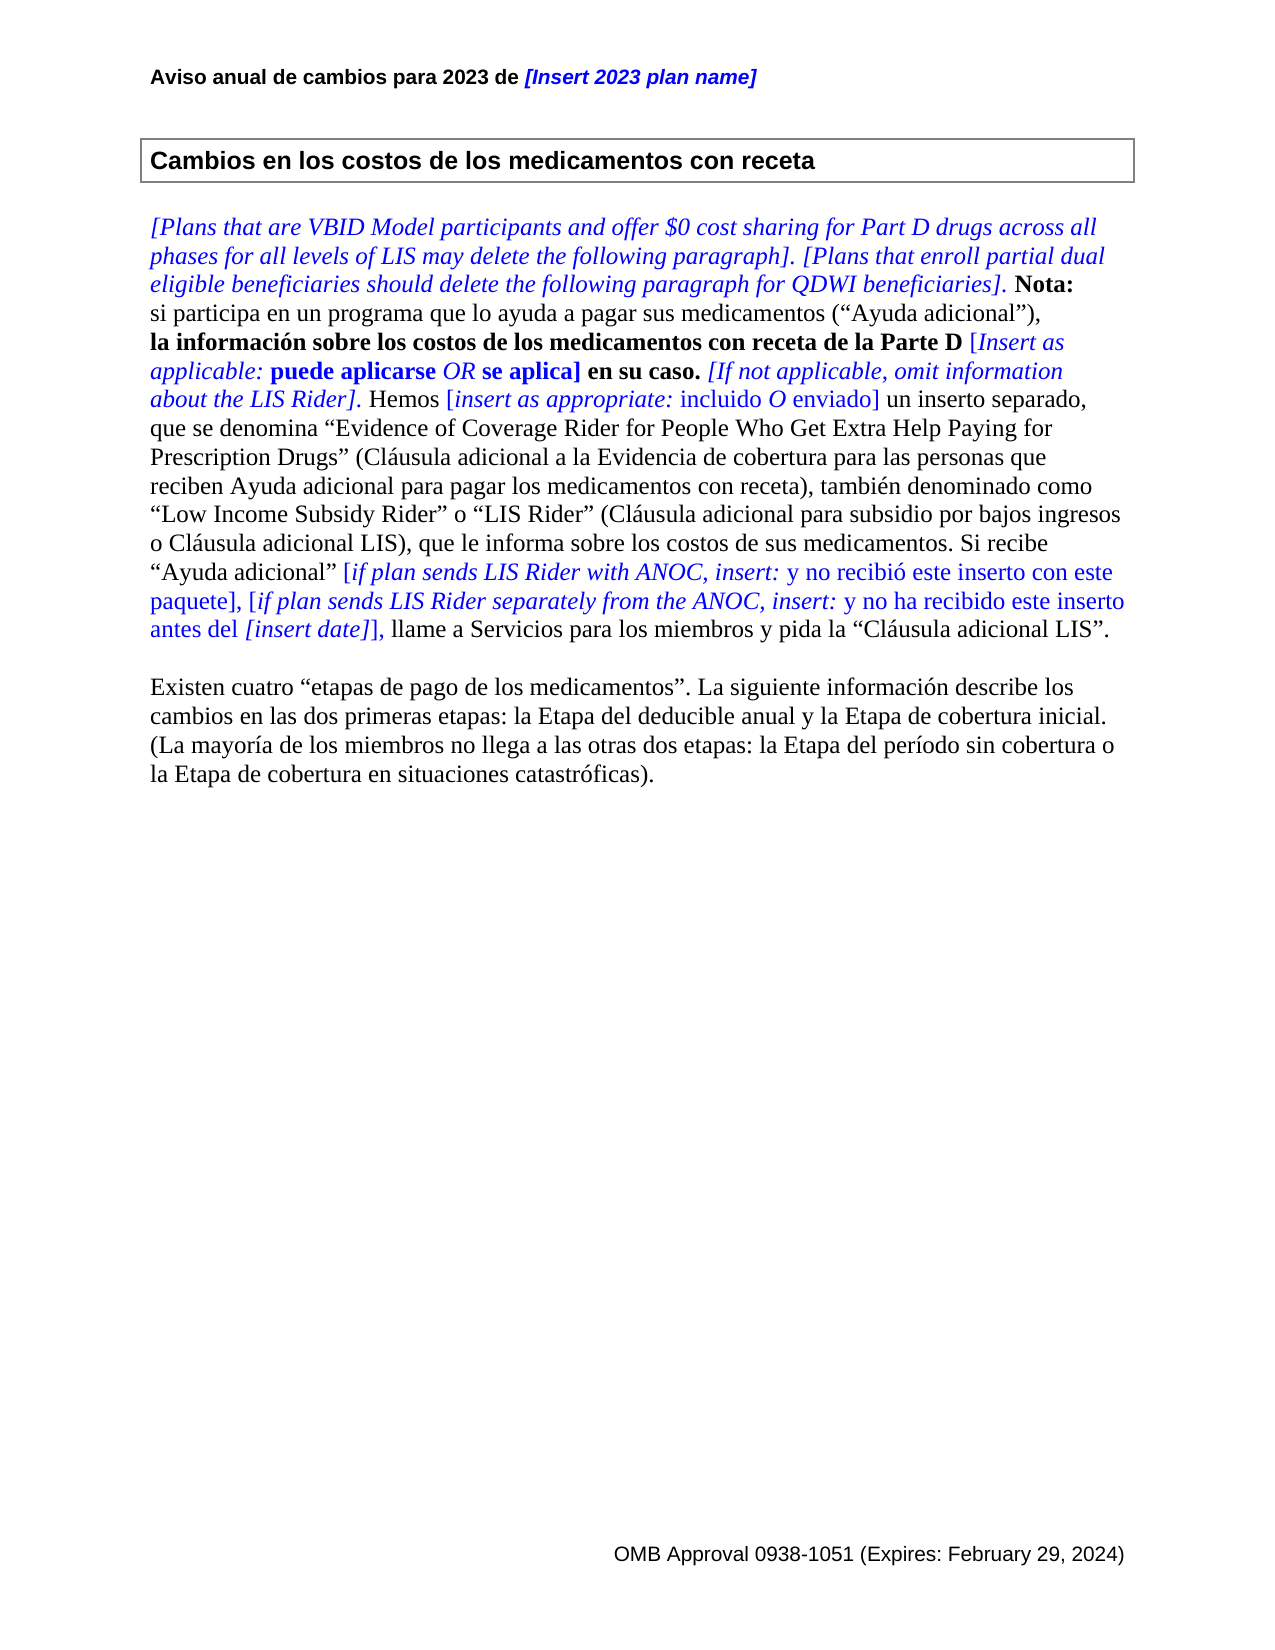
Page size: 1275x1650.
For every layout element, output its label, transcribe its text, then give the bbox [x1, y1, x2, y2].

text [Plans that are VBID Model participants and offer $0 cost sharing for Part D drugs across all phases for all levels of LIS may delete the following paragraph]. [Plans that enroll partial dual eligible beneficiaries should delete the following paragraph for QDWI beneficiaries]. Nota: si participa en un programa que lo ayuda a pagar sus medicamentos (“Ayuda adicional”), la información sobre los costos de los medicamentos con receta de la Parte D [Insert as applicable: puede aplicarse OR se aplica] en su caso. [If not applicable, omit information about the LIS Rider]. Hemos [insert as appropriate: incluido O enviado] un inserto separado, que se denomina “Evidence of Coverage Rider for People Who Get Extra Help Paying for Prescription Drugs” (Cláusula adicional a la Evidencia de cobertura para las personas que reciben Ayuda adicional para pagar los medicamentos con receta), también denominado como “Low Income Subsidy Rider” o “LIS Rider” (Cláusula adicional para subsidio por bajos ingresos o Cláusula adicional LIS), que le informa sobre los costos de sus medicamentos. Si recibe “Ayuda adicional” [if plan sends LIS Rider with ANOC, insert: y no recibió este inserto con este paquete], [if plan sends LIS Rider separately from the ANOC, insert: y no ha recibido este inserto antes del [insert date]], llame a Servicios para los miembros y pida la “Cláusula adicional LIS”. [150, 212, 1125, 643]
text Existen cuatro “etapas de pago de los medicamentos”. La siguiente información describe los cambios en las dos primeras etapas: la Etapa del deducible anual y la Etapa de cobertura inicial. (La mayoría de los miembros no llega a las otras dos etapas: la Etapa del período sin cobertura o la Etapa de cobertura en situaciones catastróficas). [150, 672, 1125, 787]
subtitle Cambios en los costos de los medicamentos con receta [142, 140, 1133, 181]
